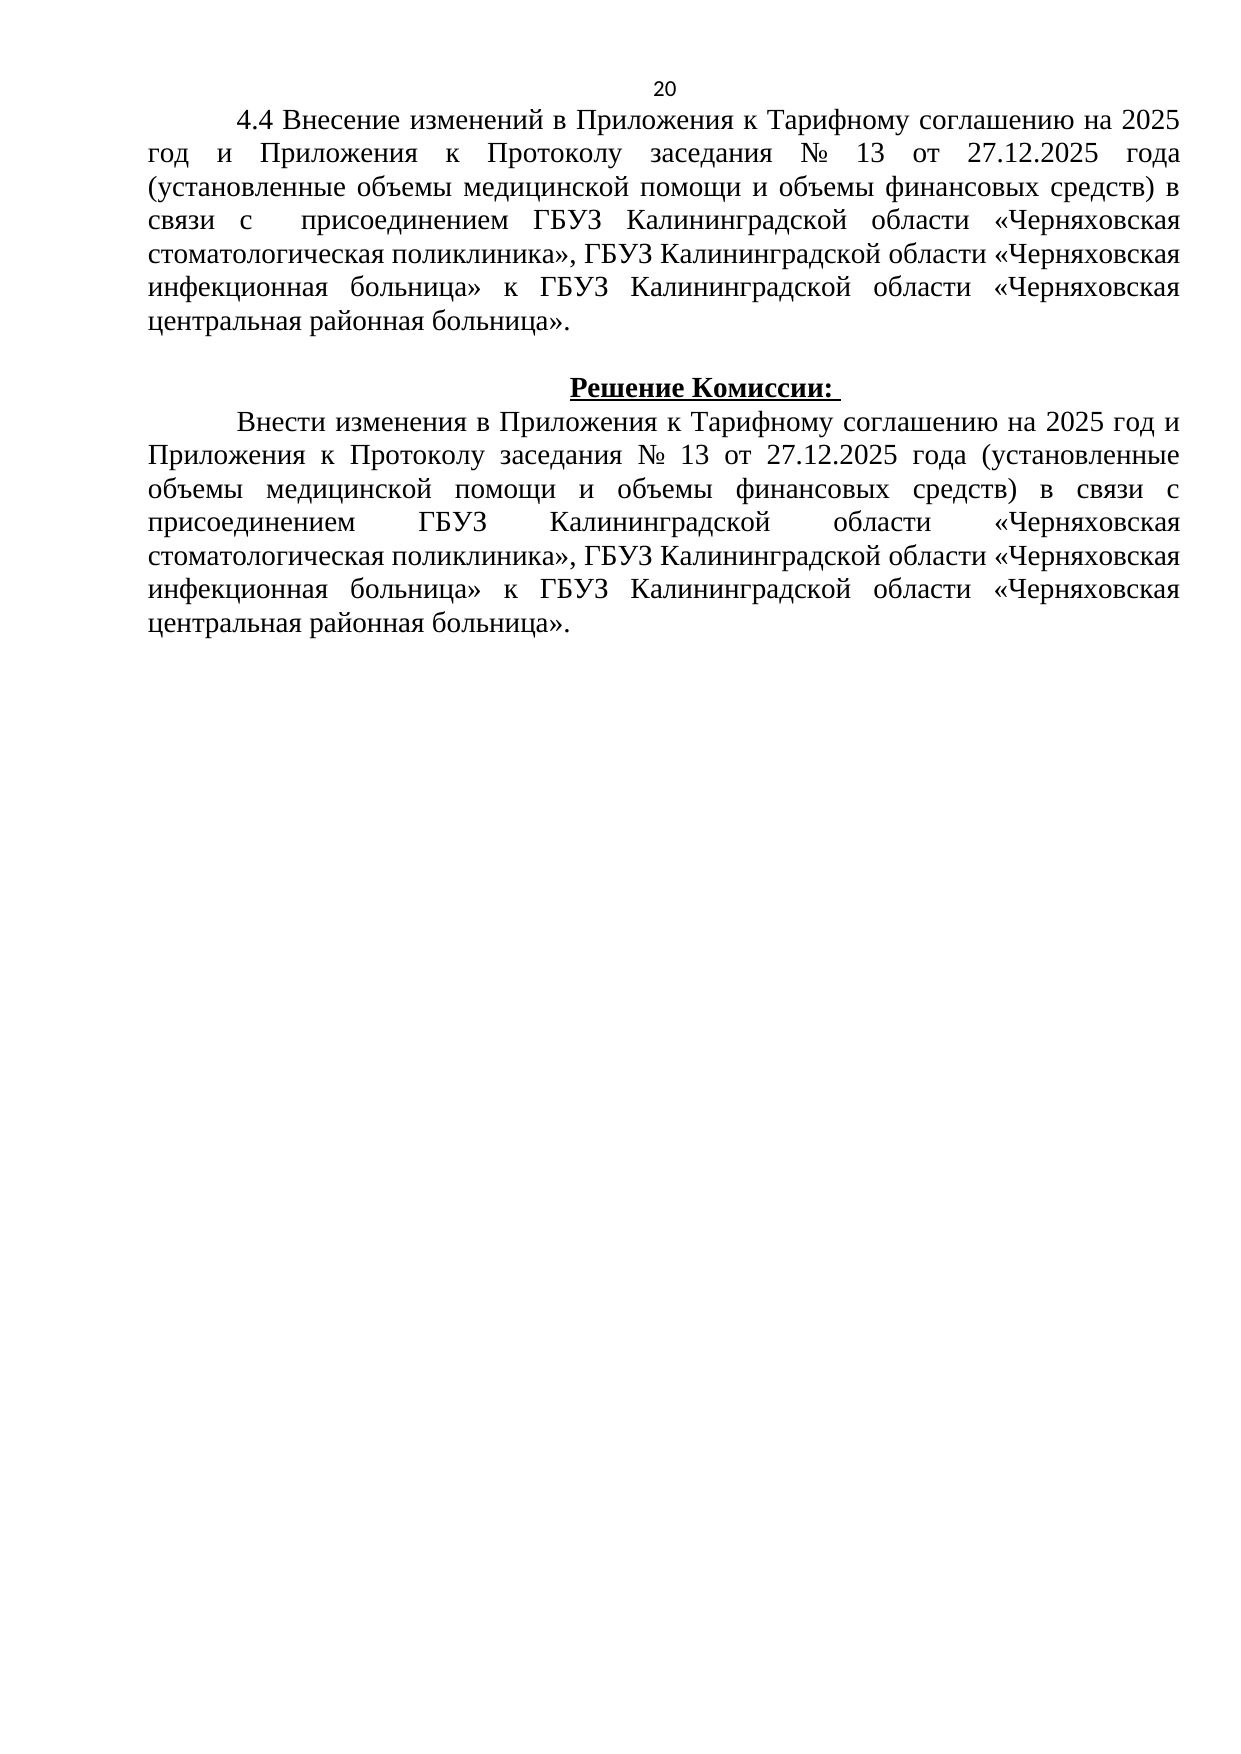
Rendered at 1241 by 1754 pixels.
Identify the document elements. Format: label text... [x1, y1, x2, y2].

text 4.4 Внесение изменений в Приложения к Тарифному соглашению на 2025 год и Приложения к Протоколу заседания № 13 от 27.12.2025 года (установленные объемы медицинской помощи и объемы финансовых средств) в связи с присоединением ГБУЗ Калининградской области «Черняховская стоматологическая поликлиника», ГБУЗ Калининградской области «Черняховская инфекционная больница» к ГБУЗ Калининградской области «Черняховская центральная районная больница». [148, 102, 1181, 337]
text Решение Комиссии: [148, 370, 1181, 404]
text Внести изменения в Приложения к Тарифному соглашению на 2025 год и Приложения к Протоколу заседания № 13 от 27.12.2025 года (установленные объемы медицинской помощи и объемы финансовых средств) в связи с присоединением ГБУЗ Калининградской области «Черняховская стоматологическая поликлиника», ГБУЗ Калининградской области «Черняховская инфекционная больница» к ГБУЗ Калининградской области «Черняховская центральная районная больница». [148, 404, 1181, 638]
